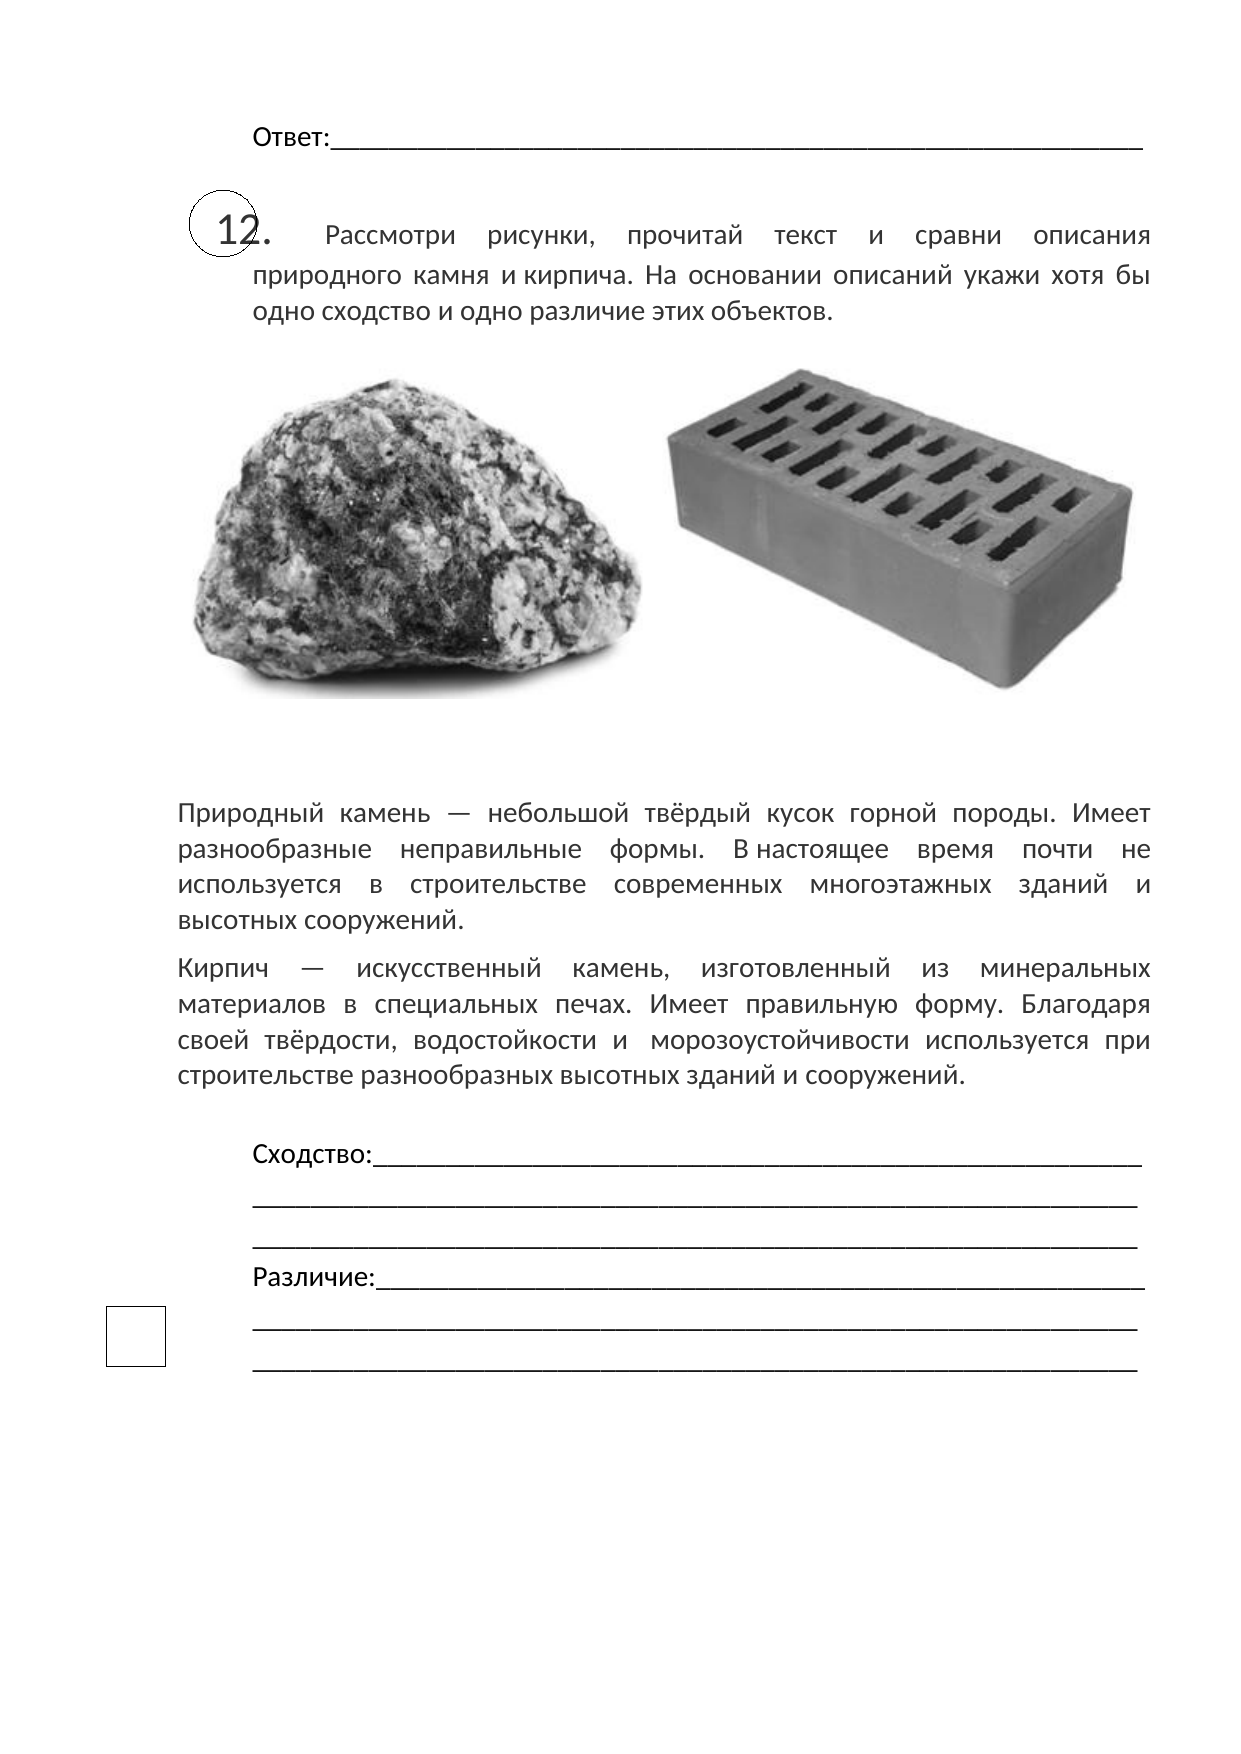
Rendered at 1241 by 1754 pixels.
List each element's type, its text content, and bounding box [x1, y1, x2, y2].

list Ответ:________________________________________________________ [252, 118, 1152, 154]
table_header [176, 340, 659, 705]
list Сходство:_______________________________________________________________________________________________________________________________________________________________________________ [252, 1136, 1152, 1253]
text Кирпич — искусственный камень, изготовленный из минеральных материалов в специальных печах. Имеет правильную форму. Благодаря своей твёрдости, водостойкости и морозоустойчивости используется при строительстве разнообразных высотных зданий и сооружений. [177, 949, 1152, 1092]
list Рассмотри рисунки, прочитай текст и сравни описания природного камня и кирпича. На основании описаний укажи хотя бы одно сходство и одно различие этих объектов. [215, 200, 1152, 327]
text Природный камень — небольшой твёрдый кусок горной породы. Имеет разнообразные неправильные формы. В настоящее время почти не используется в строительстве современных многоэтажных зданий и высотных сооружений. [177, 794, 1152, 937]
table_header [659, 340, 1145, 705]
picture [179, 344, 652, 699]
list Различие:_______________________________________________________________________________________________________________________________________________________________________________ [252, 1258, 1152, 1376]
picture [662, 344, 1137, 699]
